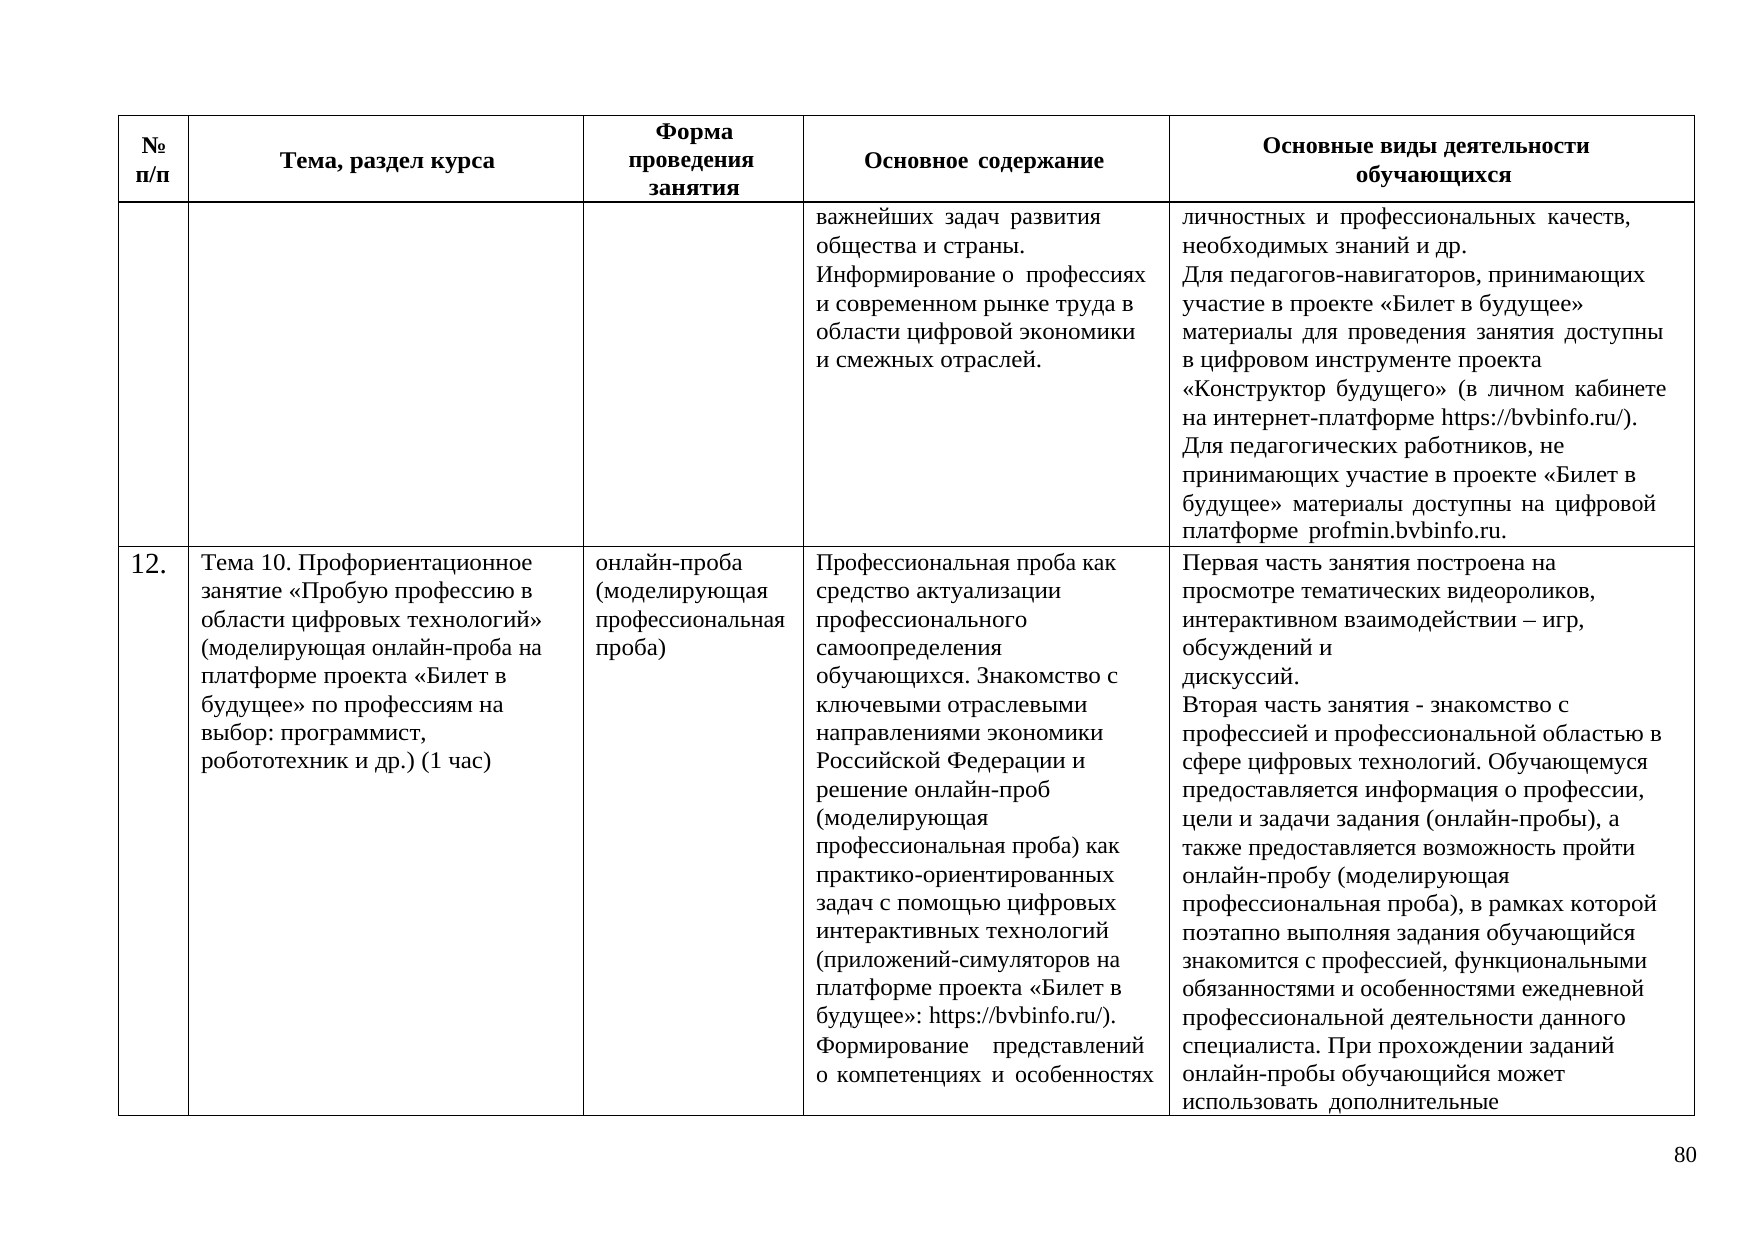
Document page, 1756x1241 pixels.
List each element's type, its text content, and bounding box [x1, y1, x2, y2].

table_cell личностных и профессиональных качеств, необходимых знаний и др. Для педагогов-навигаторов, принимающих участие в проекте «Билет в будущее» материалы для проведения занятия доступны в цифровом инструменте проекта «Конструктор будущего» (в личном кабинете на интернет-платформе https://bvbinfo.ru/). Для педагогических работников, не принимающих участие в проекте «Билет в будущее» материалы доступны на цифровой платформе profmin.bvbinfo.ru. [1170, 203, 1694, 546]
table_cell Тема 10. Профориентационное занятие «Пробую профессию в области цифровых технологий» (моделирующая онлайн-проба на платформе проекта «Билет в будущее» по профессиям на выбор: программист, робототехник и др.) (1 час) [189, 547, 583, 1115]
table_header Основное содержание [804, 116, 1169, 201]
table_header Основные виды деятельности обучающихся [1170, 116, 1694, 201]
table_header № п/п [119, 116, 188, 201]
table_header Тема, раздел курса [189, 116, 583, 201]
table_cell Профессиональная проба как средство актуализации профессионального самоопределения обучающихся. Знакомство с ключевыми отраслевыми направлениями экономики Российской Федерации и решение онлайн-проб (моделирующая профессиональная проба) как практико-ориентированных задач с помощью цифровых интерактивных технологий (приложений-симуляторов на платформе проекта «Билет в будущее»: https://bvbinfo.ru/). Формирование представлений о компетенциях и особенностях [804, 547, 1169, 1115]
table_cell важнейших задач развития общества и страны. Информирование о профессиях и современном рынке труда в области цифровой экономики и смежных отраслей. [804, 203, 1169, 546]
table_cell [189, 203, 583, 546]
table_header Форма проведения занятия [584, 116, 803, 201]
table_cell [584, 203, 803, 546]
table_cell Первая часть занятия построена на просмотре тематических видеороликов, интерактивном взаимодействии – игр, обсуждений и дискуссий. Вторая часть занятия - знакомство с профессией и профессиональной областью в сфере цифровых технологий. Обучающемуся предоставляется информация о профессии, цели и задачи задания (онлайн-пробы), а также предоставляется возможность пройти онлайн-пробу (моделирующая профессиональная проба), в рамках которой поэтапно выполняя задания обучающийся знакомится с профессией, функциональными обязанностями и особенностями ежедневной профессиональной деятельности данного специалиста. При прохождении заданий онлайн-пробы обучающийся может использовать дополнительные [1170, 547, 1694, 1115]
table_cell онлайн-проба (моделирующая профессиональная проба) [584, 547, 803, 1115]
table_cell 12. [119, 547, 188, 1115]
table_cell [119, 203, 188, 546]
